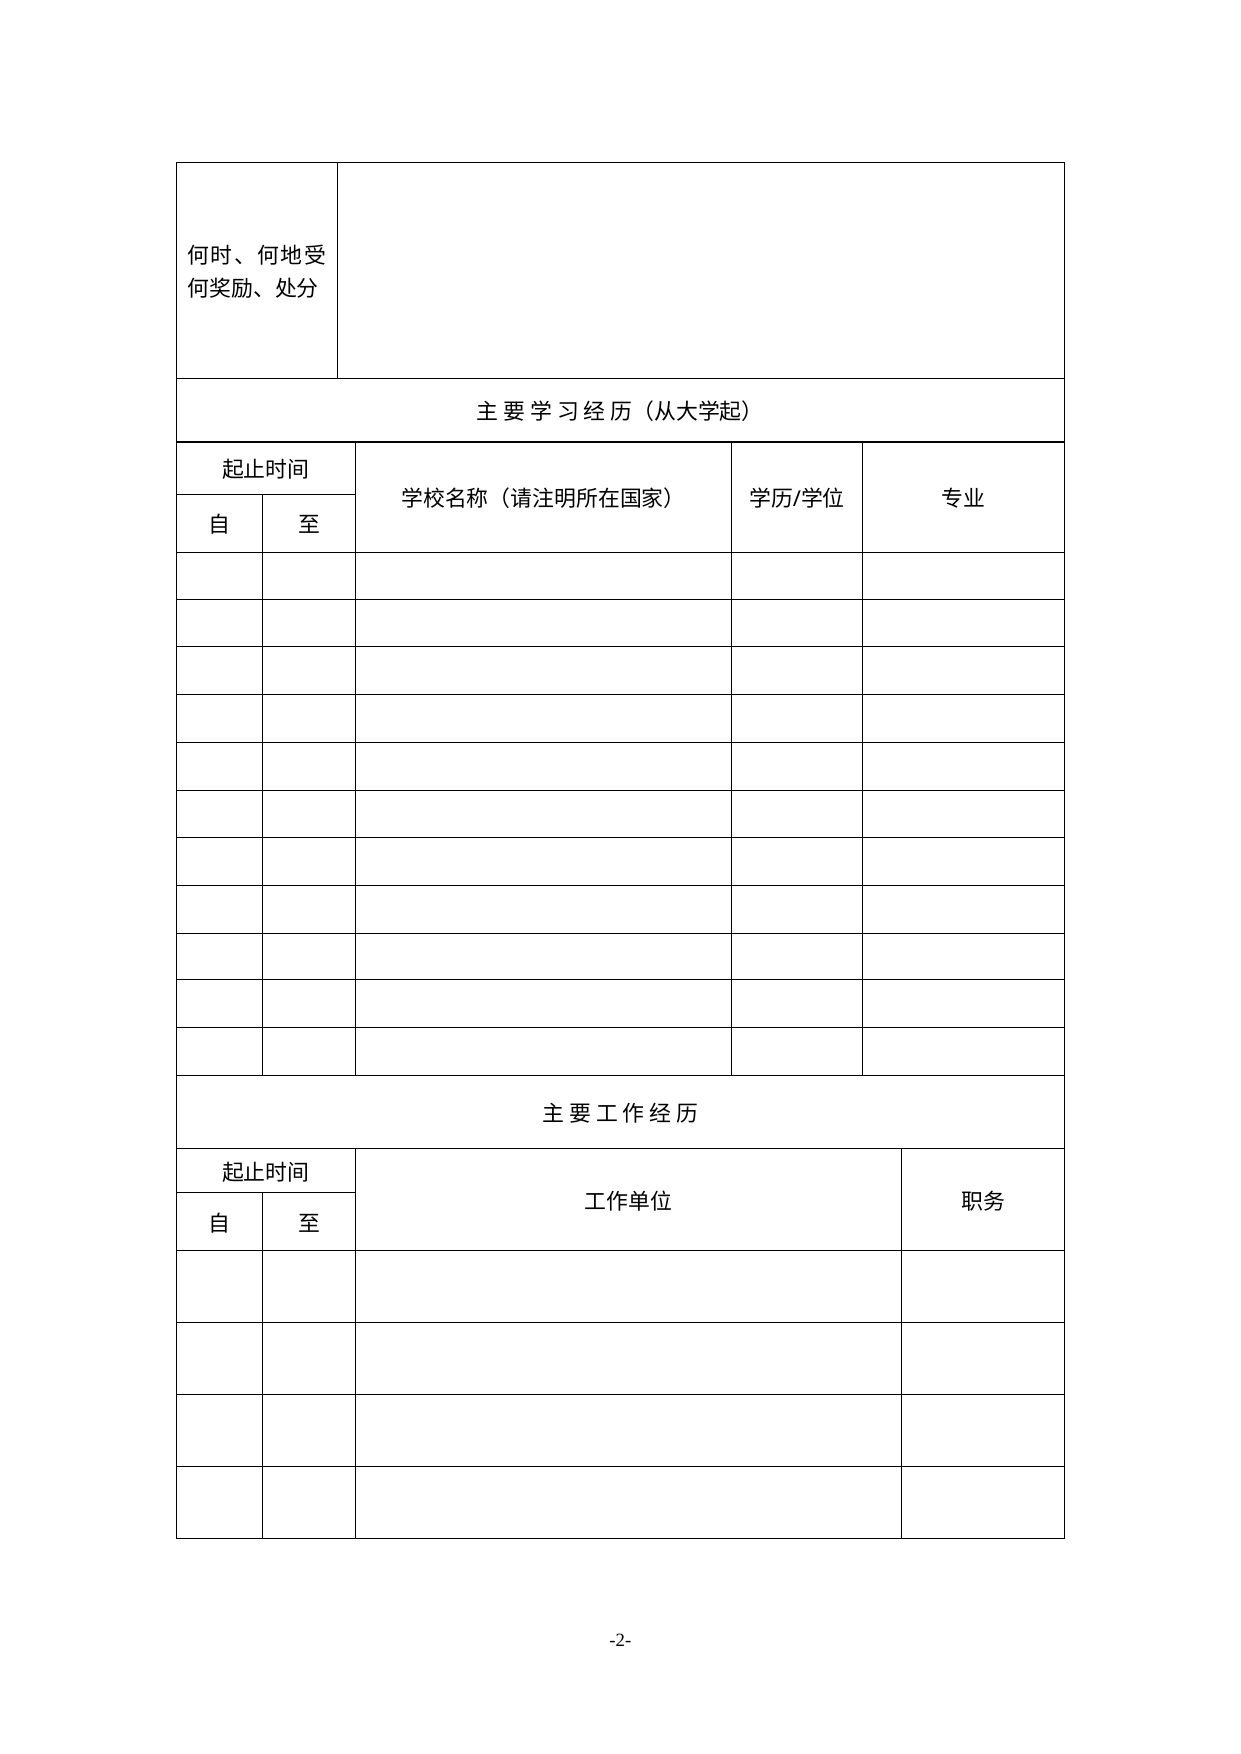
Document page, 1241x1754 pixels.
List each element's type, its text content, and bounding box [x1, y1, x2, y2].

table_cell [732, 980, 862, 1027]
table_cell [732, 600, 862, 646]
table_cell [732, 791, 862, 837]
table_cell [356, 791, 731, 837]
table_cell 工作单位 [356, 1149, 901, 1250]
table_cell 至 [263, 1193, 355, 1250]
table_cell [902, 1323, 1064, 1394]
table_cell [177, 1395, 262, 1466]
table_cell [356, 647, 731, 694]
table_cell [263, 934, 355, 979]
table_cell [732, 553, 862, 598]
table_cell 学校名称（请注明所在国家） [356, 443, 731, 552]
table_cell [356, 838, 731, 884]
table_cell [263, 1251, 355, 1322]
table_cell [177, 600, 262, 646]
table_cell [177, 980, 262, 1027]
table_cell 学历/学位 [732, 443, 862, 552]
table_cell [356, 934, 731, 979]
table_cell [863, 980, 1064, 1027]
table_cell [263, 1395, 355, 1466]
table_cell [863, 647, 1064, 694]
table_cell [356, 553, 731, 598]
table_cell [263, 647, 355, 694]
table_cell [177, 743, 262, 789]
table_cell [263, 743, 355, 789]
table_cell [902, 1467, 1064, 1538]
table_cell [356, 1323, 901, 1394]
table_cell [177, 934, 262, 979]
table_cell [177, 1467, 262, 1538]
table_cell [263, 980, 355, 1027]
table_cell 起止时间 [177, 1149, 355, 1192]
table_cell [263, 791, 355, 837]
table_cell [863, 600, 1064, 646]
table_cell [902, 1395, 1064, 1466]
table_cell 职务 [902, 1149, 1064, 1250]
table_cell [356, 600, 731, 646]
table_cell [356, 980, 731, 1027]
table_cell [263, 1323, 355, 1394]
table_cell [863, 791, 1064, 837]
table_cell [356, 1395, 901, 1466]
table_cell [863, 1028, 1064, 1075]
table_cell [732, 647, 862, 694]
table_cell 专业 [863, 443, 1064, 552]
table_cell [863, 553, 1064, 598]
table_cell [177, 886, 262, 933]
table_cell [263, 886, 355, 933]
table_cell [263, 838, 355, 884]
table_cell [263, 1467, 355, 1538]
table_cell [338, 163, 1064, 378]
table_cell 何时、何地受何奖励、处分 [177, 163, 337, 378]
table_cell [177, 695, 262, 742]
table_cell 自 [177, 495, 262, 552]
table_cell [263, 600, 355, 646]
table_cell [177, 553, 262, 598]
table_cell 起止时间 [177, 443, 355, 494]
table_cell [732, 886, 862, 933]
table_cell [732, 743, 862, 789]
table_cell [356, 1028, 731, 1075]
table_cell [863, 838, 1064, 884]
table_cell [356, 695, 731, 742]
table_cell [356, 1467, 901, 1538]
table_cell [263, 1028, 355, 1075]
table_cell [356, 1251, 901, 1322]
table_cell [732, 695, 862, 742]
table_cell [177, 1028, 262, 1075]
table_cell [263, 695, 355, 742]
table_cell [863, 695, 1064, 742]
table_cell [732, 1028, 862, 1075]
table_cell [863, 886, 1064, 933]
table_cell [263, 553, 355, 598]
table_cell [177, 1251, 262, 1322]
table_cell [732, 838, 862, 884]
table_cell 自 [177, 1193, 262, 1250]
table_cell [177, 791, 262, 837]
table_cell [902, 1251, 1064, 1322]
table_cell [177, 1323, 262, 1394]
table_cell 主 要 工 作 经 历 [177, 1076, 1064, 1148]
table_cell 主 要 学 习 经 历（从大学起） [177, 379, 1064, 441]
table_cell [177, 647, 262, 694]
table_cell [356, 886, 731, 933]
table_cell [863, 934, 1064, 979]
table_cell [863, 743, 1064, 789]
table_cell [356, 743, 731, 789]
table_cell [732, 934, 862, 979]
table_cell [177, 838, 262, 884]
table_cell 至 [263, 495, 355, 552]
